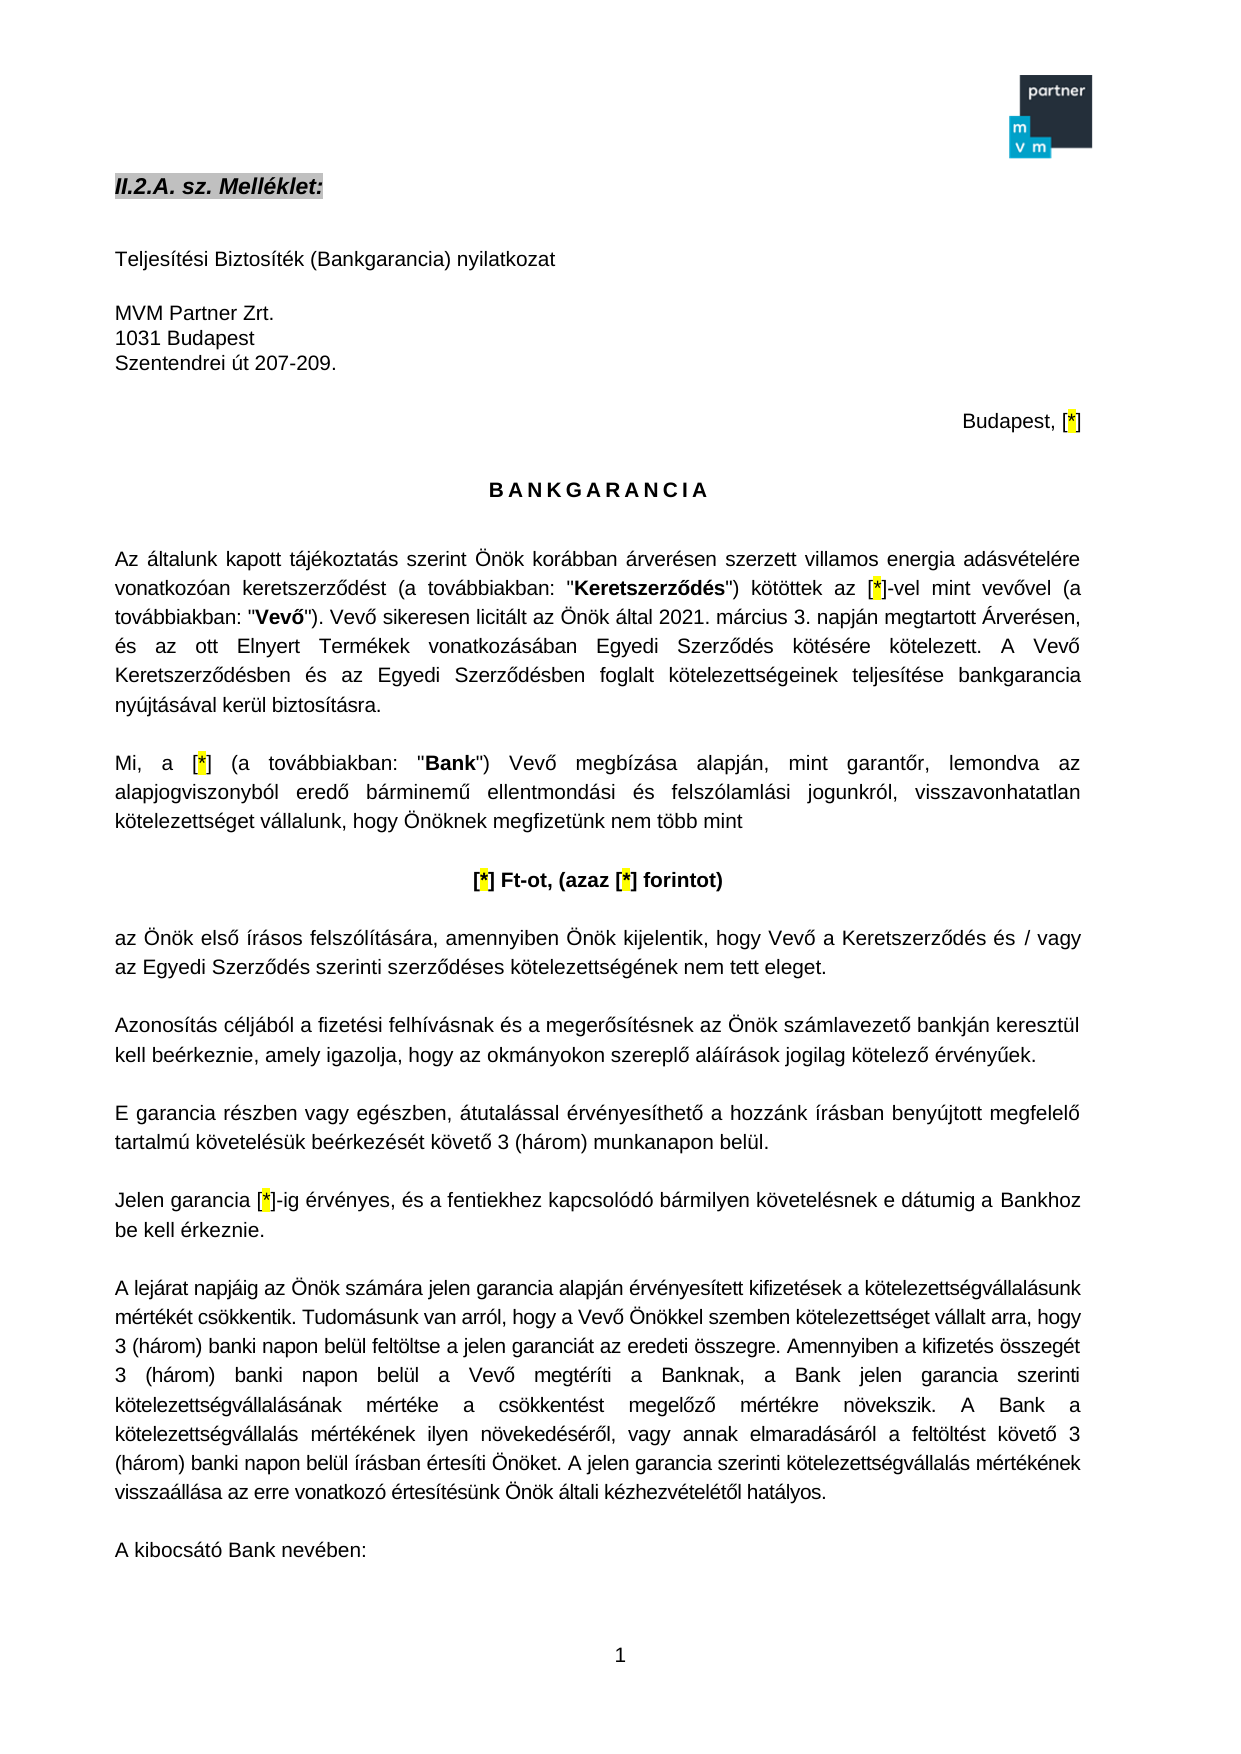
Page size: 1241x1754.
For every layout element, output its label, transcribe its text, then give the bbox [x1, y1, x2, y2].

table_cell MVM Partner Zrt. [103, 285, 1092, 325]
picture [1014, 125, 1026, 132]
table_cell A lejárat napjáig az Önök számára jelen garancia alapján érvényesített kifizetések a kötelezettségvállalásunk mértékét csökkentik. Tudomásunk van arról, hogy a Vevő Önökkel szemben kötelezettséget vállalt arra, hogy 3 (három) banki napon belül feltöltse a jelen garanciát az eredeti összegre. Amennyiben a kifizetés összegét 3 (három) banki napon belül a Vevő megtéríti a Banknak, a Bank jelen garancia szerinti kötelezettségvállalásának mértéke a csökkentést megelőző mértékre növekszik. A Bank a kötelezettségvállalás mértékének ilyen növekedéséről, vagy annak elmaradásáról a feltöltést követő 3 (három) banki napon belül írásban értesíti Önöket. A jelen garancia szerinti kötelezettségvállalás mértékének visszaállása az erre vonatkozó értesítésünk Önök általi kézhezvételétől hatályos. [103, 1256, 1092, 1518]
table_cell Bankgarancia [103, 448, 1092, 527]
picture [1033, 144, 1045, 152]
table_header Teljesítési Biztosíték (Bankgarancia) nyilatkozat [103, 231, 1092, 285]
table_cell Mi, a [*] (a továbbiakban: "Bank") Vevő megbízása alapján, mint garantőr, lemondva az alapjogviszonyból eredő bárminemű ellentmondási és felszólamlási jogunkról, visszavonhatatlan kötelezettséget vállalunk, hogy Önöknek megfizetünk nem több mint [103, 731, 1092, 848]
table_cell Szentendrei út 207-209. [103, 350, 1092, 389]
table_cell A kibocsátó Bank nevében: [103, 1519, 1092, 1577]
table_cell Jelen garancia [*]-ig érvényes, és a fentiekhez kapcsolódó bármilyen követelésnek e dátumig a Bankhoz be kell érkeznie. [103, 1169, 1092, 1256]
table_cell Azonosítás céljából a fizetési felhívásnak és a megerősítésnek az Önök számlavezető bankján keresztül kell beérkeznie, amely igazolja, hogy az okmányokon szereplő aláírások jogilag kötelező érvényűek. [103, 994, 1092, 1081]
table_cell Az általunk kapott tájékoztatás szerint Önök korábban árverésen szerzett villamos energia adásvételére vonatkozóan keretszerződést (a továbbiakban: "Keretszerződés") kötöttek az [*]-vel mint vevővel (a továbbiakban: "Vevő"). Vevő sikeresen licitált az Önök által 2021. március 3. napján megtartott Árverésen, és az ott Elnyert Termékek vonatkozásában Egyedi Szerződés kötésére kötelezett. A Vevő Keretszerződésben és az Egyedi Szerződésben foglalt kötelezettségeinek teljesítése bankgarancia nyújtásával kerül biztosításra. [103, 527, 1092, 731]
table_cell E garancia részben vagy egészben, átutalással érvényesíthető a hozzánk írásban benyújtott megfelelő tartalmú követelésük beérkezését követő 3 (három) munkanapon belül. [103, 1081, 1092, 1168]
table_cell Budapest, [*] [103, 389, 1092, 448]
table_cell az Önök első írásos felszólítására, amennyiben Önök kijelentik, hogy Vevő a Keretszerződés és / vagy az Egyedi Szerződés szerinti szerződéses kötelezettségének nem tett eleget. [103, 906, 1092, 993]
picture [1009, 75, 1093, 159]
table_cell [*] Ft-ot, (azaz [*] forintot) [103, 848, 1092, 906]
table_cell 1031 Budapest [103, 325, 1092, 350]
